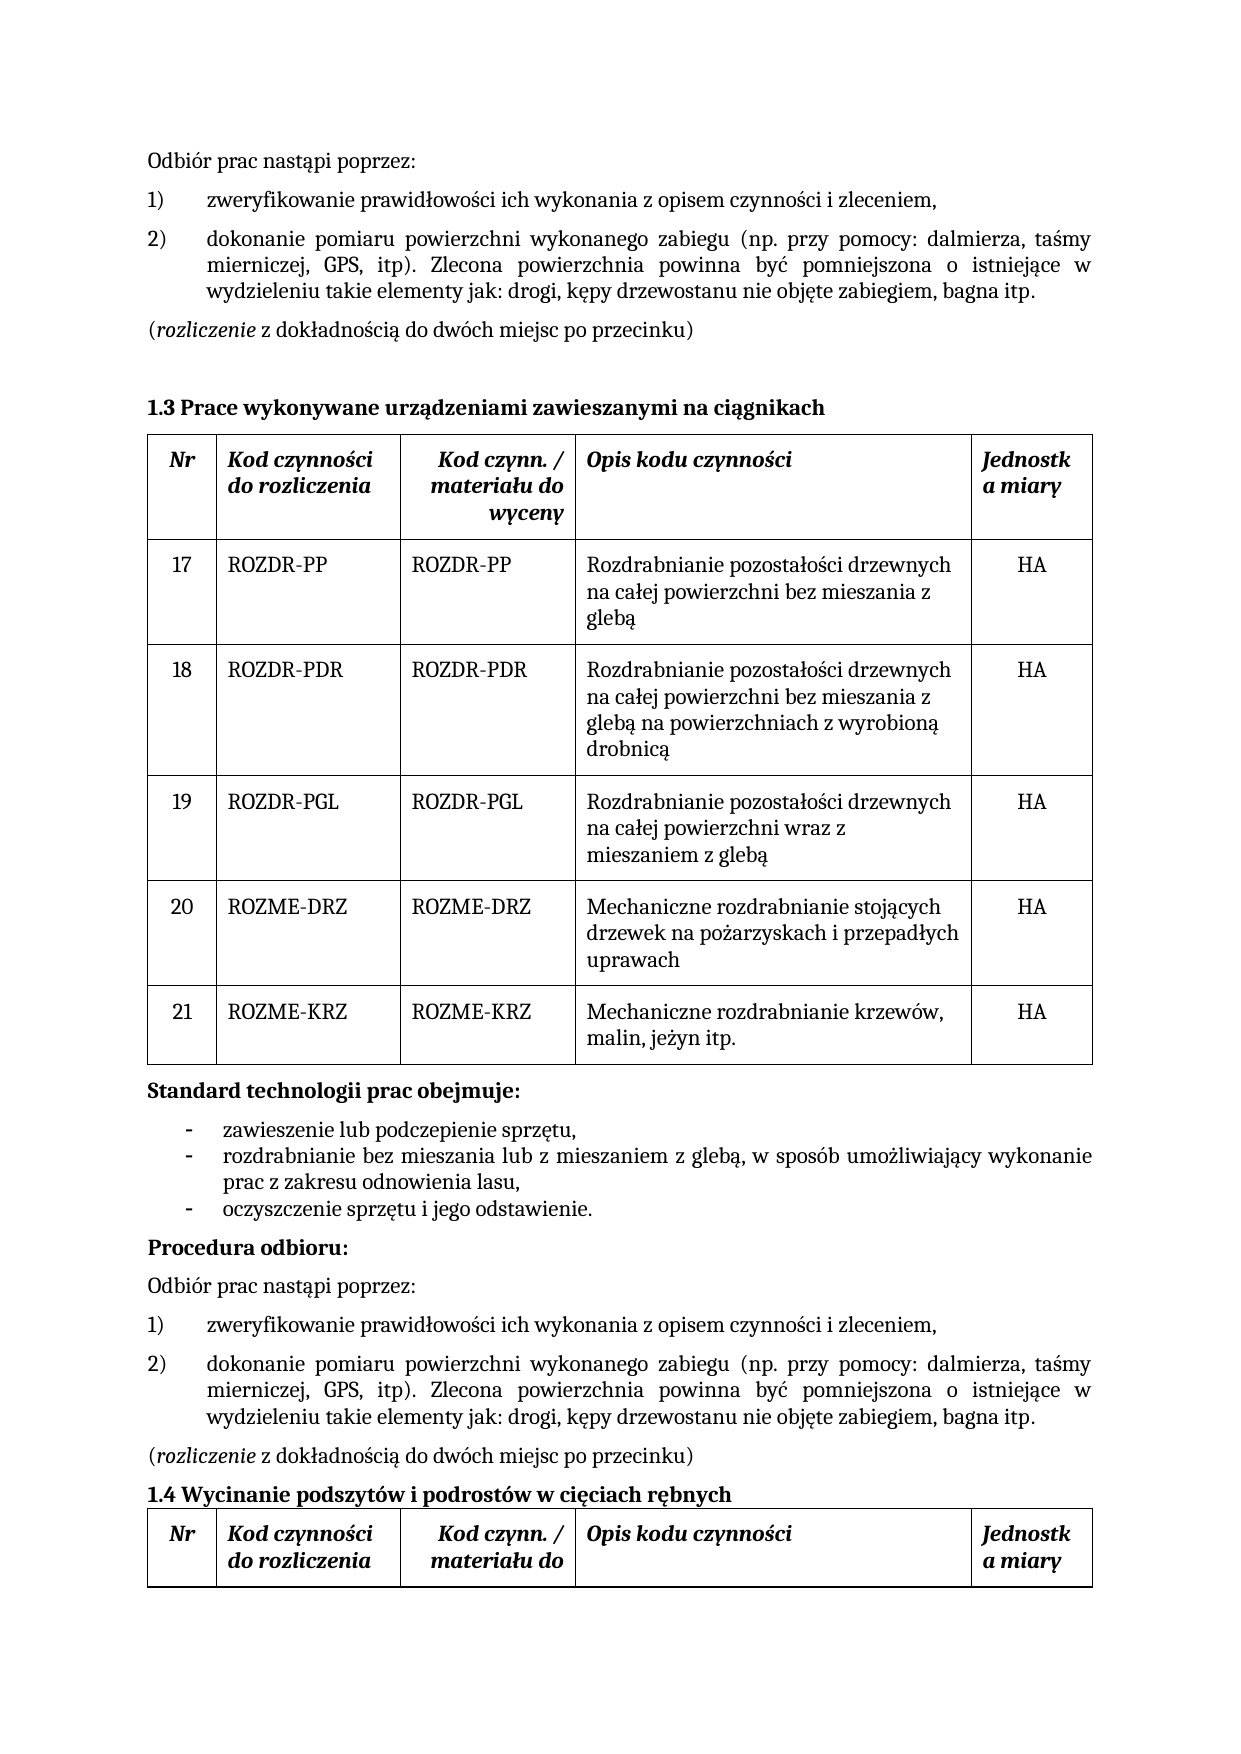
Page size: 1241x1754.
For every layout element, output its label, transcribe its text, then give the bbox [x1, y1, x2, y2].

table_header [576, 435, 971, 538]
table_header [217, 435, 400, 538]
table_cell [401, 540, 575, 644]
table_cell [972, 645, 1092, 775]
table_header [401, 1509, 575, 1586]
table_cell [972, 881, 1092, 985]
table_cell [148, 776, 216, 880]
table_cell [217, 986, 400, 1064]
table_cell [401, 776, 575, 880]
text 2) dokonanie pomiaru powierzchni wykonanego zabiegu (np. przy pomocy: dalmierza, taśmy mierniczej, GPS, itp). Zlecona powierzchnia powinna być pomniejszona o istniejące w wydzieleniu takie elementy jak: drogi, kępy drzewostanu nie objęte zabiegiem, bagna itp. [148, 225, 1093, 304]
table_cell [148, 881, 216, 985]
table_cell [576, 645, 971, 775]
text Odbiór prac nastąpi poprzez: [148, 1273, 1093, 1299]
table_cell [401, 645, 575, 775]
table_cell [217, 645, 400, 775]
text Procedura odbioru: [148, 1234, 1093, 1261]
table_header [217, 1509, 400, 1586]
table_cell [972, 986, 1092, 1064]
text 1) zweryfikowanie prawidłowości ich wykonania z opisem czynności i zleceniem, [148, 186, 1093, 213]
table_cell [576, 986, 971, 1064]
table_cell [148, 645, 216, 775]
text 1.3 Prace wykonywane urządzeniami zawieszanymi na ciągnikach [148, 394, 1093, 421]
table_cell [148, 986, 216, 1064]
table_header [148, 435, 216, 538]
text 1) zweryfikowanie prawidłowości ich wykonania z opisem czynności i zleceniem, [148, 1312, 1093, 1338]
list zawieszenie lub podczepienie sprzętu, [185, 1116, 1093, 1143]
text (rozliczenie z dokładnością do dwóch miejsc po przecinku) [148, 317, 1093, 343]
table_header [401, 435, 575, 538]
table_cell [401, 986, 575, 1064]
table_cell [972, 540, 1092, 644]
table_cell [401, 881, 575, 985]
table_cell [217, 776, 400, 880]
text 1.4 Wycinanie podszytów i podrostów w cięciach rębnych [148, 1481, 1093, 1508]
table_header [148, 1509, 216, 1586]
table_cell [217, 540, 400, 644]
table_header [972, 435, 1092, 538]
list oczyszczenie sprzętu i jego odstawienie. [185, 1196, 1093, 1222]
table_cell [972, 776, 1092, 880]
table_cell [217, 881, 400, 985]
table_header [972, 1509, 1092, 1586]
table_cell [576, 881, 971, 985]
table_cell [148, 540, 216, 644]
text 2) dokonanie pomiaru powierzchni wykonanego zabiegu (np. przy pomocy: dalmierza, taśmy mierniczej, GPS, itp). Zlecona powierzchnia powinna być pomniejszona o istniejące w wydzieleniu takie elementy jak: drogi, kępy drzewostanu nie objęte zabiegiem, bagna itp. [148, 1351, 1093, 1430]
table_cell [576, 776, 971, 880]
text Standard technologii prac obejmuje: [148, 1078, 1093, 1104]
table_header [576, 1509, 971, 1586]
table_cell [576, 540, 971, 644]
list rozdrabnianie bez mieszania lub z mieszaniem z glebą, w sposób umożliwiający wykonanie prac z zakresu odnowienia lasu, [185, 1143, 1093, 1196]
text Odbiór prac nastąpi poprzez: [148, 148, 1093, 174]
text (rozliczenie z dokładnością do dwóch miejsc po przecinku) [148, 1442, 1093, 1469]
